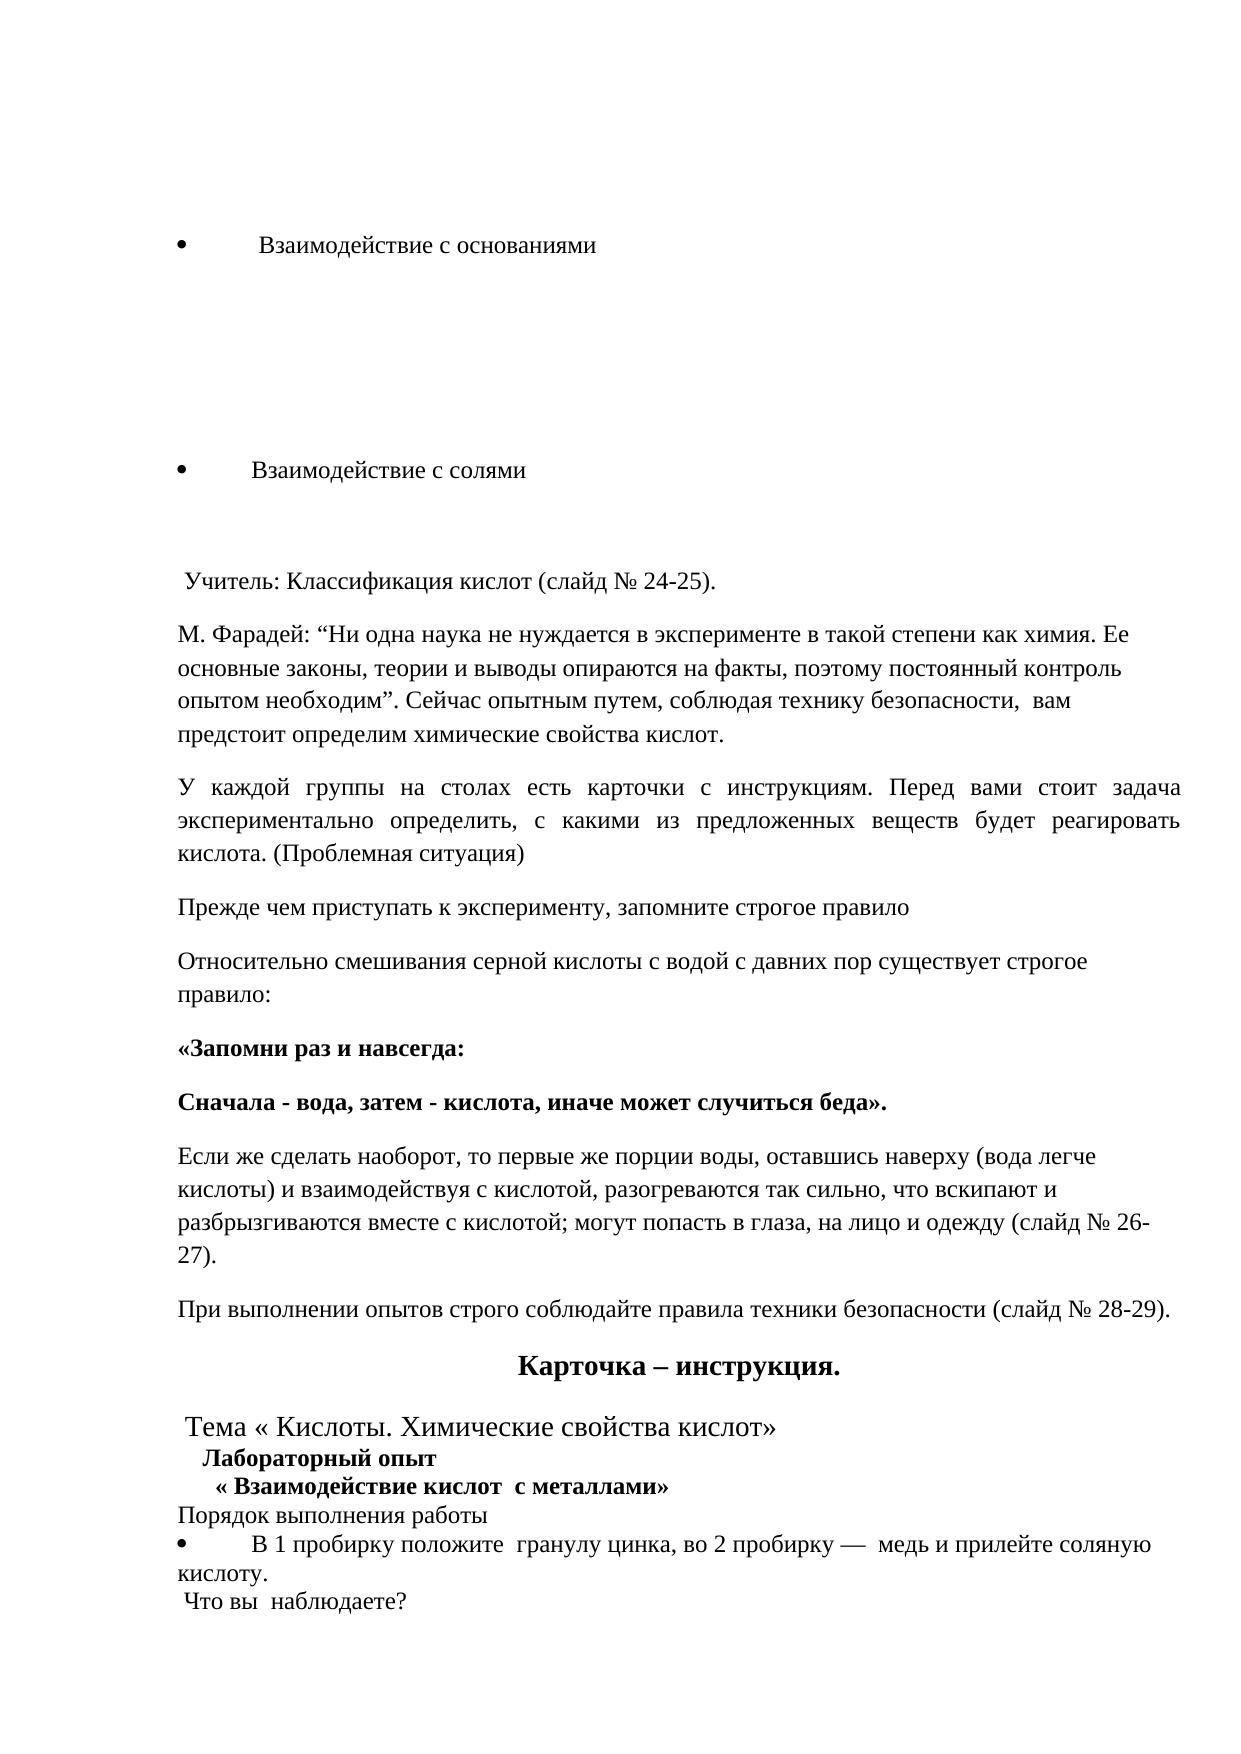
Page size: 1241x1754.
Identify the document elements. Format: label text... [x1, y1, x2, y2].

text Порядок выполнения работы [177, 1500, 1181, 1529]
list В 1 пробирку положите гранулу цинка, во 2 пробирку — медь и прилейте соляную кислоту. [177, 1529, 1181, 1586]
text Учитель: Классификация кислот (слайд № 24-25). [177, 566, 1181, 594]
text Тема « Кислоты. Химические свойства кислот» [177, 1409, 1181, 1443]
text «Запомни раз и навсегда: [177, 1033, 1181, 1062]
text Относительно смешивания серной кислоты с водой с давних пор существует строгое правило: [177, 946, 1181, 1008]
text Что вы наблюдаете? [177, 1586, 1181, 1615]
text М. Фарадей: “Ни одна наука не нуждается в эксперименте в такой степени как химия. Ее основные законы, теории и выводы опираются на факты, поэтому постоянный контроль опытом необходим”. Сейчас опытным путем, соблюдая технику безопасности, вам предстоит определим химические свойства кислот. [177, 619, 1181, 747]
list Взаимодействие с основаниями [177, 230, 1181, 259]
text При выполнении опытов строго соблюдайте правила техники безопасности (слайд № 28-29). [177, 1294, 1181, 1322]
text Если же сделать наоборот, то первые же порции воды, оставшись наверху (вода легче кислоты) и взаимодействуя с кислотой, разогреваются так сильно, что вскипают и разбрызгиваются вместе с кислотой; могут попасть в глаза, на лицо и одежду (слайд № 26-27). [177, 1141, 1181, 1269]
text У каждой группы на столах есть карточки с инструкциям. Перед вами стоит задача экспериментально определить, с какими из предложенных веществ будет реагировать кислота. (Проблемная ситуация) [177, 772, 1181, 867]
text Карточка – инструкция. [177, 1348, 1181, 1381]
text Прежде чем приступать к эксперименту, запомните строгое правило [177, 892, 1181, 921]
list Взаимодействие с солями [177, 455, 1181, 484]
text « Взаимодействие кислот с металлами» [215, 1471, 1181, 1500]
text Сначала - вода, затем - кислота, иначе может случиться беда». [177, 1087, 1181, 1116]
text Лабораторный опыт [177, 1443, 1181, 1471]
